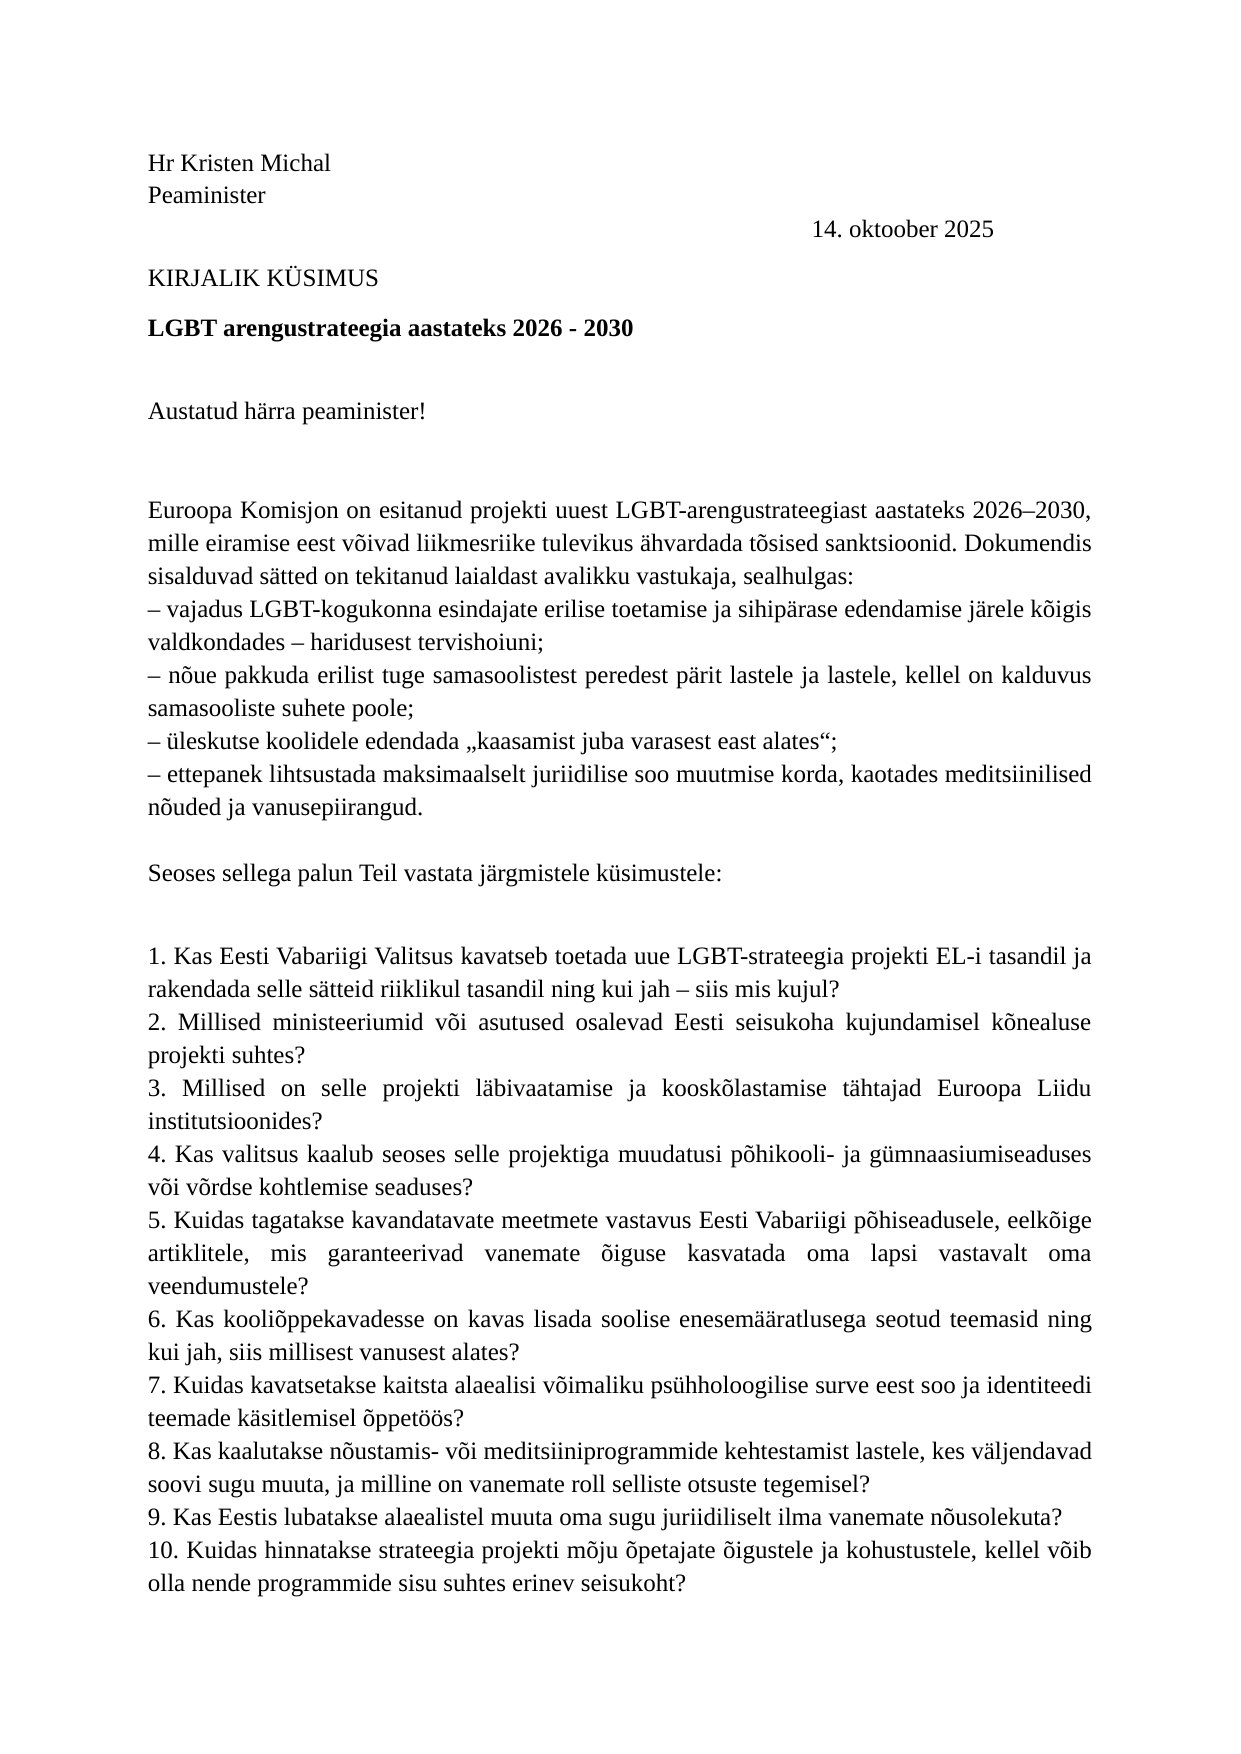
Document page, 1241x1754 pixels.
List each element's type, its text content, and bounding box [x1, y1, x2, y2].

text 5. Kuidas tagatakse kavandatavate meetmete vastavus Eesti Vabariigi põhiseadusele, eelkõige artiklitele, mis garanteerivad vanemate õiguse kasvatada oma lapsi vastavalt oma veendumustele? 6. Kas kooliõppekavadesse on kavas lisada soolise enesemääratlusega seotud teemasid ning kui jah, siis millisest vanusest alates? [148, 1205, 1093, 1366]
text Euroopa Komisjon on esitanud projekti uuest LGBT-arengustrateegiast aastateks 2026–2030, mille eiramise eest võivad liikmesriike tulevikus ähvardada tõsised sanktsioonid. Dokumendis sisalduvad sätted on tekitanud laialdast avalikku vastukaja, sealhulgas: [148, 429, 1093, 589]
text – vajadus LGBT-kogukonna esindajate erilise toetamise ja sihipärase edendamise järele kõigis valdkondades – haridusest tervishoiuni; [148, 594, 1093, 656]
text 3. Millised on selle projekti läbivaatamise ja kooskõlastamise tähtajad Euroopa Liidu institutsioonides? [148, 1073, 1093, 1134]
text 14. oktoober 2025 [148, 214, 1093, 242]
text Hr Kristen Michal [148, 148, 1093, 176]
text 2. Millised ministeeriumid või asutused osalevad Eesti seisukoha kujundamisel kõnealuse projekti suhtes? [148, 1007, 1093, 1068]
text 7. Kuidas kavatsetakse kaitsta alaealisi võimaliku psühholoogilise surve eest soo ja identiteedi teemade käsitlemisel õppetöös? [148, 1370, 1093, 1432]
text 10. Kuidas hinnatakse strateegia projekti mõju õpetajate õigustele ja kohustustele, kellel võib olla nende programmide sisu suhtes erinev seisukoht? [148, 1535, 1093, 1597]
text 4. Kas valitsus kaalub seoses selle projektiga muudatusi põhikooli- ja gümnaasiumiseaduses või võrdse kohtlemise seaduses? [148, 1139, 1093, 1201]
text 1. Kas Eesti Vabariigi Valitsus kavatseb toetada uue LGBT-strateegia projekti EL-i tasandil ja rakendada selle sätteid riiklikul tasandil ning kui jah – siis mis kujul? [148, 908, 1093, 1002]
text Peaminister [148, 181, 1093, 209]
text LGBT arengustrateegia aastateks 2026 - 2030 [148, 313, 1093, 342]
text – nõue pakkuda erilist tuge samasoolistest peredest pärit lastele ja lastele, kellel on kalduvus samasooliste suhete poole; [148, 660, 1093, 722]
text – ettepanek lihtsustada maksimaalselt juriidilise soo muutmise korda, kaotades meditsiinilised nõuded ja vanusepiirangud. [148, 759, 1093, 821]
text 8. Kas kaalutakse nõustamis- või meditsiiniprogrammide kehtestamist lastele, kes väljendavad soovi sugu muuta, ja milline on vanemate roll selliste otsuste tegemisel? [148, 1436, 1093, 1498]
text Austatud härra peaminister! [148, 396, 1093, 424]
text 9. Kas Eestis lubatakse alaealistel muuta oma sugu juriidiliselt ilma vanemate nõusolekuta? [148, 1502, 1093, 1531]
text – üleskutse koolidele edendada „kaasamist juba varasest east alates“; [148, 726, 1093, 755]
text KIRJALIK KÜSIMUS [148, 263, 1093, 292]
text Seoses sellega palun Teil vastata järgmistele küsimustele: [148, 825, 1093, 887]
